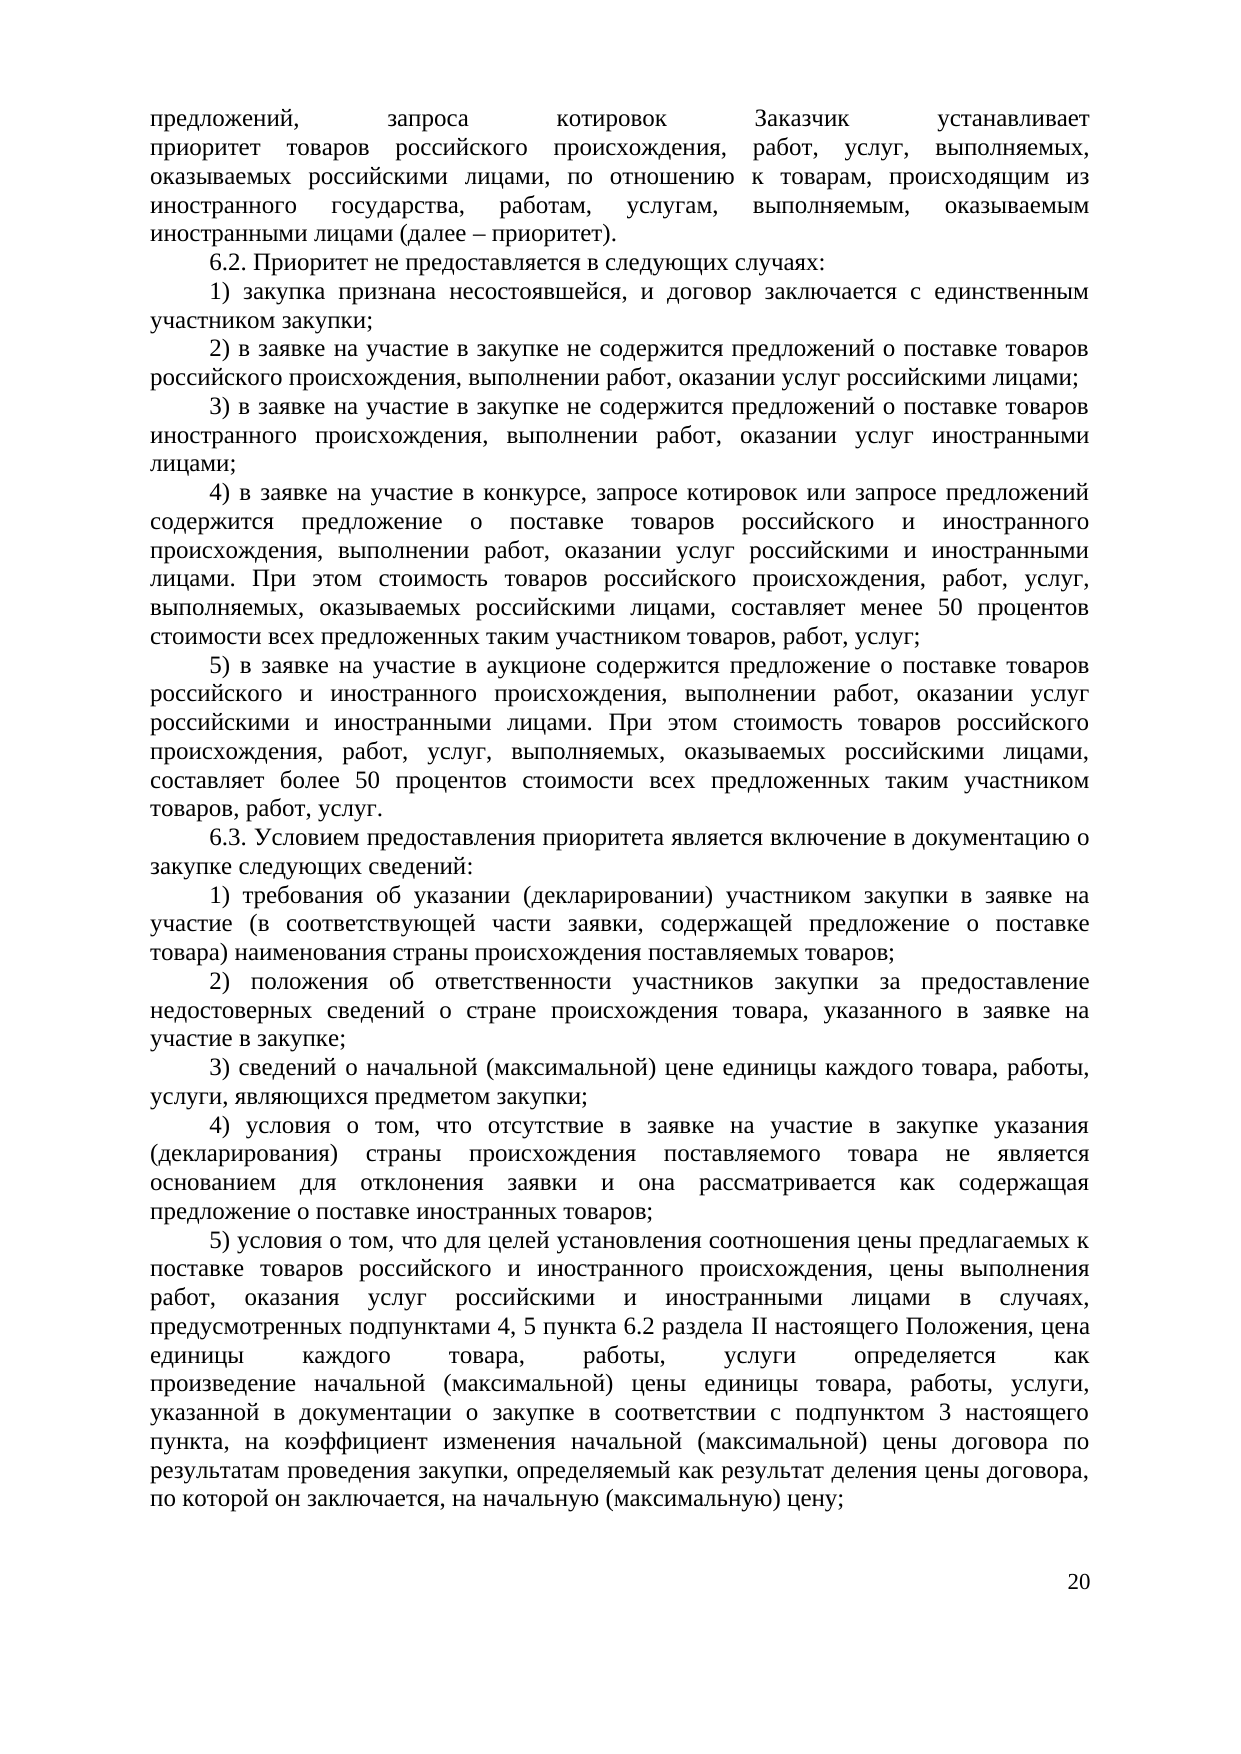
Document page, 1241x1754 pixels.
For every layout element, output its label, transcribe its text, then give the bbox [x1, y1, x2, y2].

text 3) в заявке на участие в закупке не содержится предложений о поставке товаров иностранного происхождения, выполнении работ, оказании услуг иностранными лицами; [150, 391, 1090, 477]
text 4) условия о том, что отсутствие в заявке на участие в закупке указания (декларирования) страны происхождения поставляемого товара не является основанием для отклонения заявки и она рассматривается как содержащая предложение о поставке иностранных товаров; [150, 1110, 1090, 1225]
text 5) условия о том, что для целей установления соотношения цены предлагаемых к поставке товаров российского и иностранного происхождения, цены выполнения работ, оказания услуг российскими и иностранными лицами в случаях, предусмотренных подпунктами 4, 5 пункта 6.2 раздела II настоящего Положения, цена единицы каждого товара, работы, услуги определяется как произведение начальной (максимальной) цены единицы товара, работы, услуги, указанной в документации о закупке в соответствии с подпунктом 3 настоящего пункта, на коэффициент изменения начальной (максимальной) цены договора по результатам проведения закупки, определяемый как результат деления цены договора, по которой он заключается, на начальную (максимальную) цену; [150, 1225, 1090, 1512]
text 5) в заявке на участие в аукционе содержится предложение о поставке товаров российского и иностранного происхождения, выполнении работ, оказании услуг российскими и иностранными лицами. При этом стоимость товаров российского происхождения, работ, услуг, выполняемых, оказываемых российскими лицами, составляет более 50 процентов стоимости всех предложенных таким участником товаров, работ, услуг. [150, 650, 1090, 822]
text 3) сведений о начальной (максимальной) цене единицы каждого товара, работы, услуги, являющихся предметом закупки; [150, 1052, 1090, 1110]
text 1) требования об указании (декларировании) участником закупки в заявке на участие (в соответствующей части заявки, содержащей предложение о поставке товара) наименования страны происхождения поставляемых товаров; [150, 880, 1090, 966]
text 2) в заявке на участие в закупке не содержится предложений о поставке товаров российского происхождения, выполнении работ, оказании услуг российскими лицами; [150, 333, 1090, 391]
text 1) закупка признана несостоявшейся, и договор заключается с единственным участником закупки; [150, 276, 1090, 333]
text 4) в заявке на участие в конкурсе, запросе котировок или запросе предложений содержится предложение о поставке товаров российского и иностранного происхождения, выполнении работ, оказании услуг российскими и иностранными лицами. При этом стоимость товаров российского происхождения, работ, услуг, выполняемых, оказываемых российскими лицами, составляет менее 50 процентов стоимости всех предложенных таким участником товаров, работ, услуг; [150, 477, 1090, 650]
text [150, 103, 1090, 247]
text 6.3. Условием предоставления приоритета является включение в документацию о закупке следующих сведений: [150, 822, 1090, 880]
text 6.2. Приоритет не предоставляется в следующих случаях: [150, 247, 1090, 276]
text 2) положения об ответственности участников закупки за предоставление недостоверных сведений о стране происхождения товара, указанного в заявке на участие в закупке; [150, 966, 1090, 1052]
